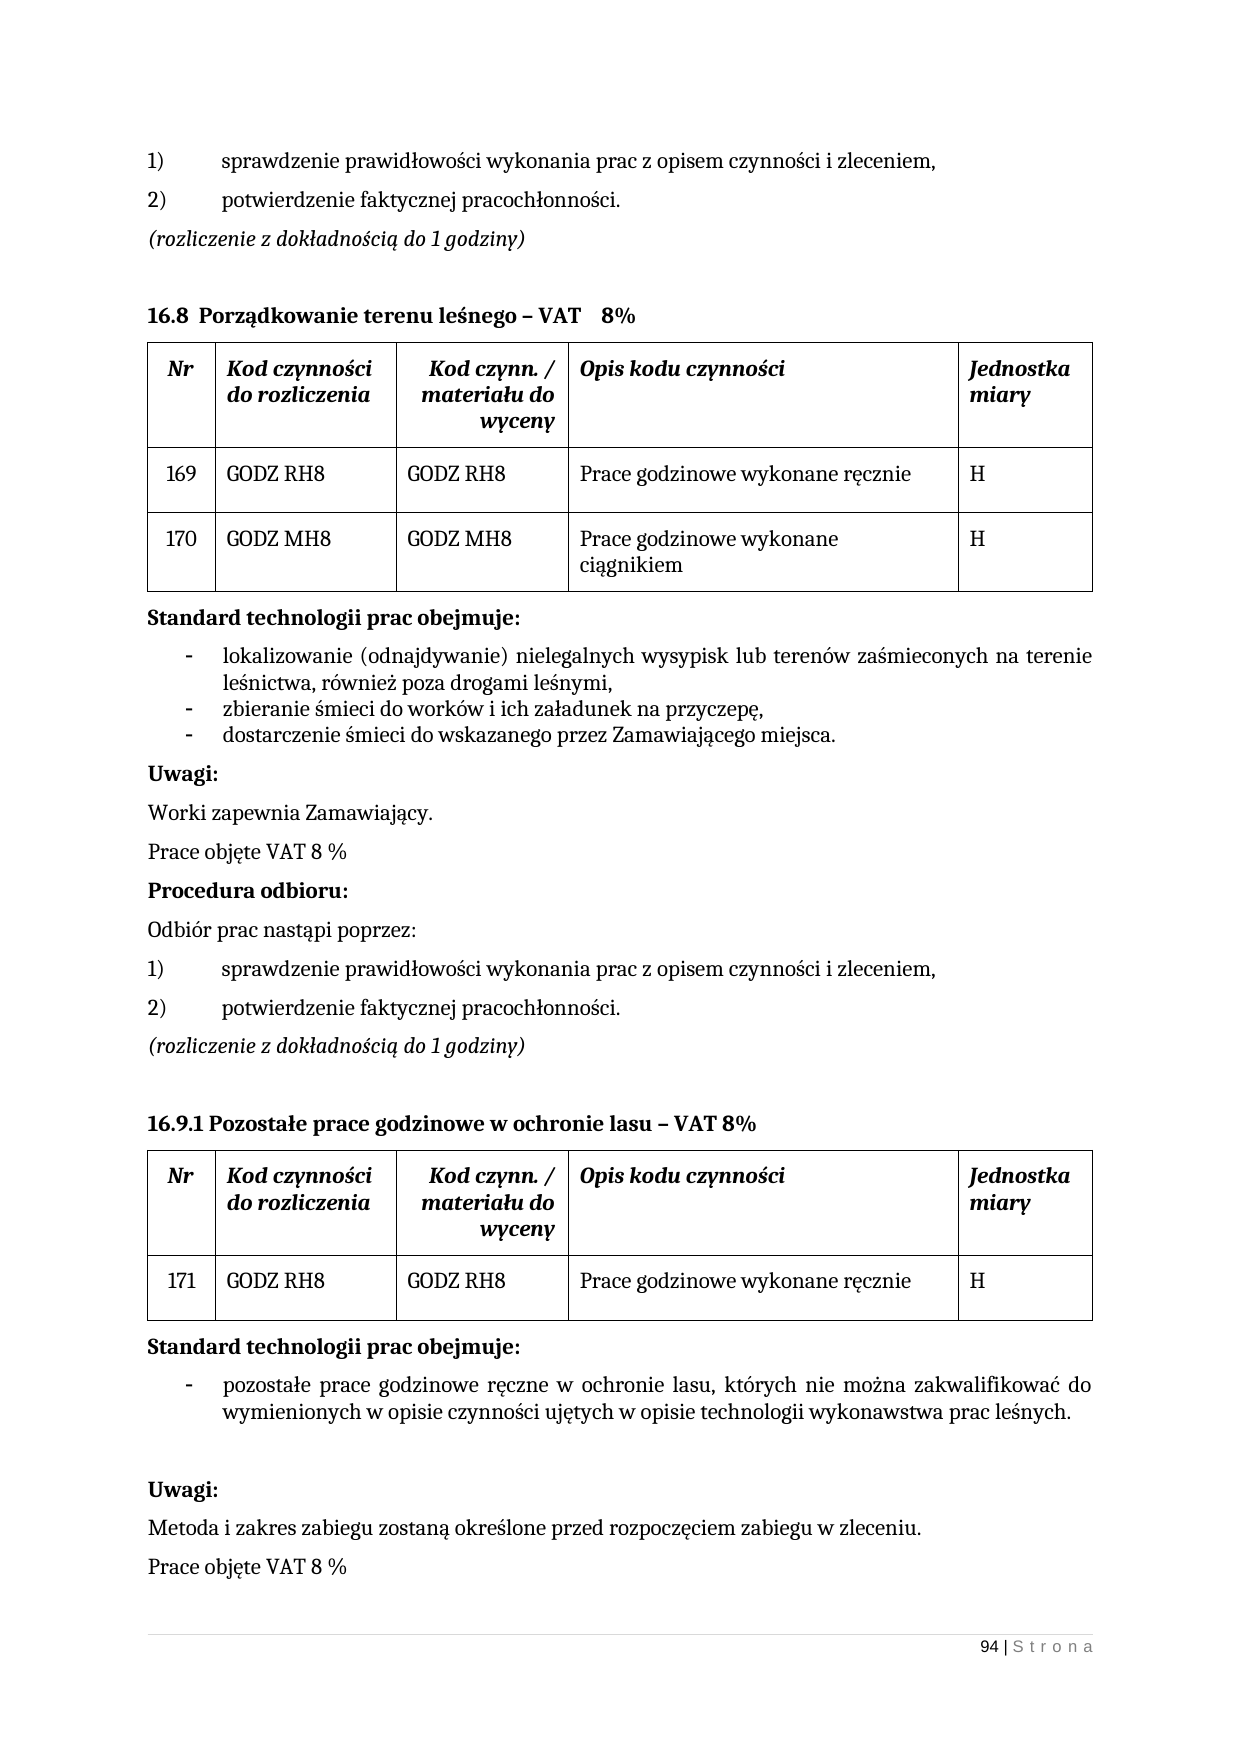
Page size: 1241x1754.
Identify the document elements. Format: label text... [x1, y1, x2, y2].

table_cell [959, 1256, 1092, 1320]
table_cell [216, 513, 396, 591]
text Odbiór prac nastąpi poprzez: [148, 917, 1093, 943]
text Worki zapewnia Zamawiający. [148, 800, 1093, 826]
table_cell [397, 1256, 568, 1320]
text 2) potwierdzenie faktycznej pracochłonności. [148, 186, 1093, 213]
text Standard technologii prac obejmuje: [148, 604, 1093, 631]
text (rozliczenie z dokładnością do 1 godziny) [148, 1033, 1093, 1059]
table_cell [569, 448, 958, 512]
text Metoda i zakres zabiegu zostaną określone przed rozpoczęciem zabiegu w zleceniu. [148, 1515, 1093, 1542]
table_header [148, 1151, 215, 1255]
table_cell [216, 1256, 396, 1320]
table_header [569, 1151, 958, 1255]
text 16.9.1 Pozostałe prace godzinowe w ochronie lasu – VAT 8% [148, 1111, 1093, 1137]
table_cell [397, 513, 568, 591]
text 16.8 Porządkowanie terenu leśnego – VAT 8% [148, 303, 1093, 329]
text 1) sprawdzenie prawidłowości wykonania prac z opisem czynności i zleceniem, [148, 148, 1093, 174]
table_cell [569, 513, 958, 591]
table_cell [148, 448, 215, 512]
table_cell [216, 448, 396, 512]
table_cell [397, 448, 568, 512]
list lokalizowanie (odnajdywanie) nielegalnych wysypisk lub terenów zaśmieconych na terenie leśnictwa, również poza drogami leśnymi, [185, 643, 1093, 696]
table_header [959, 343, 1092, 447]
text Uwagi: [148, 761, 1093, 787]
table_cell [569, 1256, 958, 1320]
text Prace objęte VAT 8 % [148, 839, 1093, 865]
text 1) sprawdzenie prawidłowości wykonania prac z opisem czynności i zleceniem, [148, 955, 1093, 982]
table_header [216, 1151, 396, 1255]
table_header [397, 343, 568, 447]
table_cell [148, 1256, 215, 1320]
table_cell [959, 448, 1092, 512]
text Procedura odbioru: [148, 878, 1093, 904]
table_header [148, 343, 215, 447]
text Standard technologii prac obejmuje: [148, 1333, 1093, 1360]
list zbieranie śmieci do worków i ich załadunek na przyczepę, [185, 696, 1093, 722]
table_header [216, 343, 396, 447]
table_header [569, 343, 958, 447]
list dostarczenie śmieci do wskazanego przez Zamawiającego miejsca. [185, 722, 1093, 749]
text (rozliczenie z dokładnością do 1 godziny) [148, 225, 1093, 252]
list pozostałe prace godzinowe ręczne w ochronie lasu, których nie można zakwalifikować do wymienionych w opisie czynności ujętych w opisie technologii wykonawstwa prac leśnych. [185, 1372, 1093, 1425]
text Prace objęte VAT 8 % [148, 1554, 1093, 1580]
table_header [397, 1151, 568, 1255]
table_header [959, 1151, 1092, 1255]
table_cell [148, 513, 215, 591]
text Uwagi: [148, 1476, 1093, 1503]
text 2) potwierdzenie faktycznej pracochłonności. [148, 994, 1093, 1021]
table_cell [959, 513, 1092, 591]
